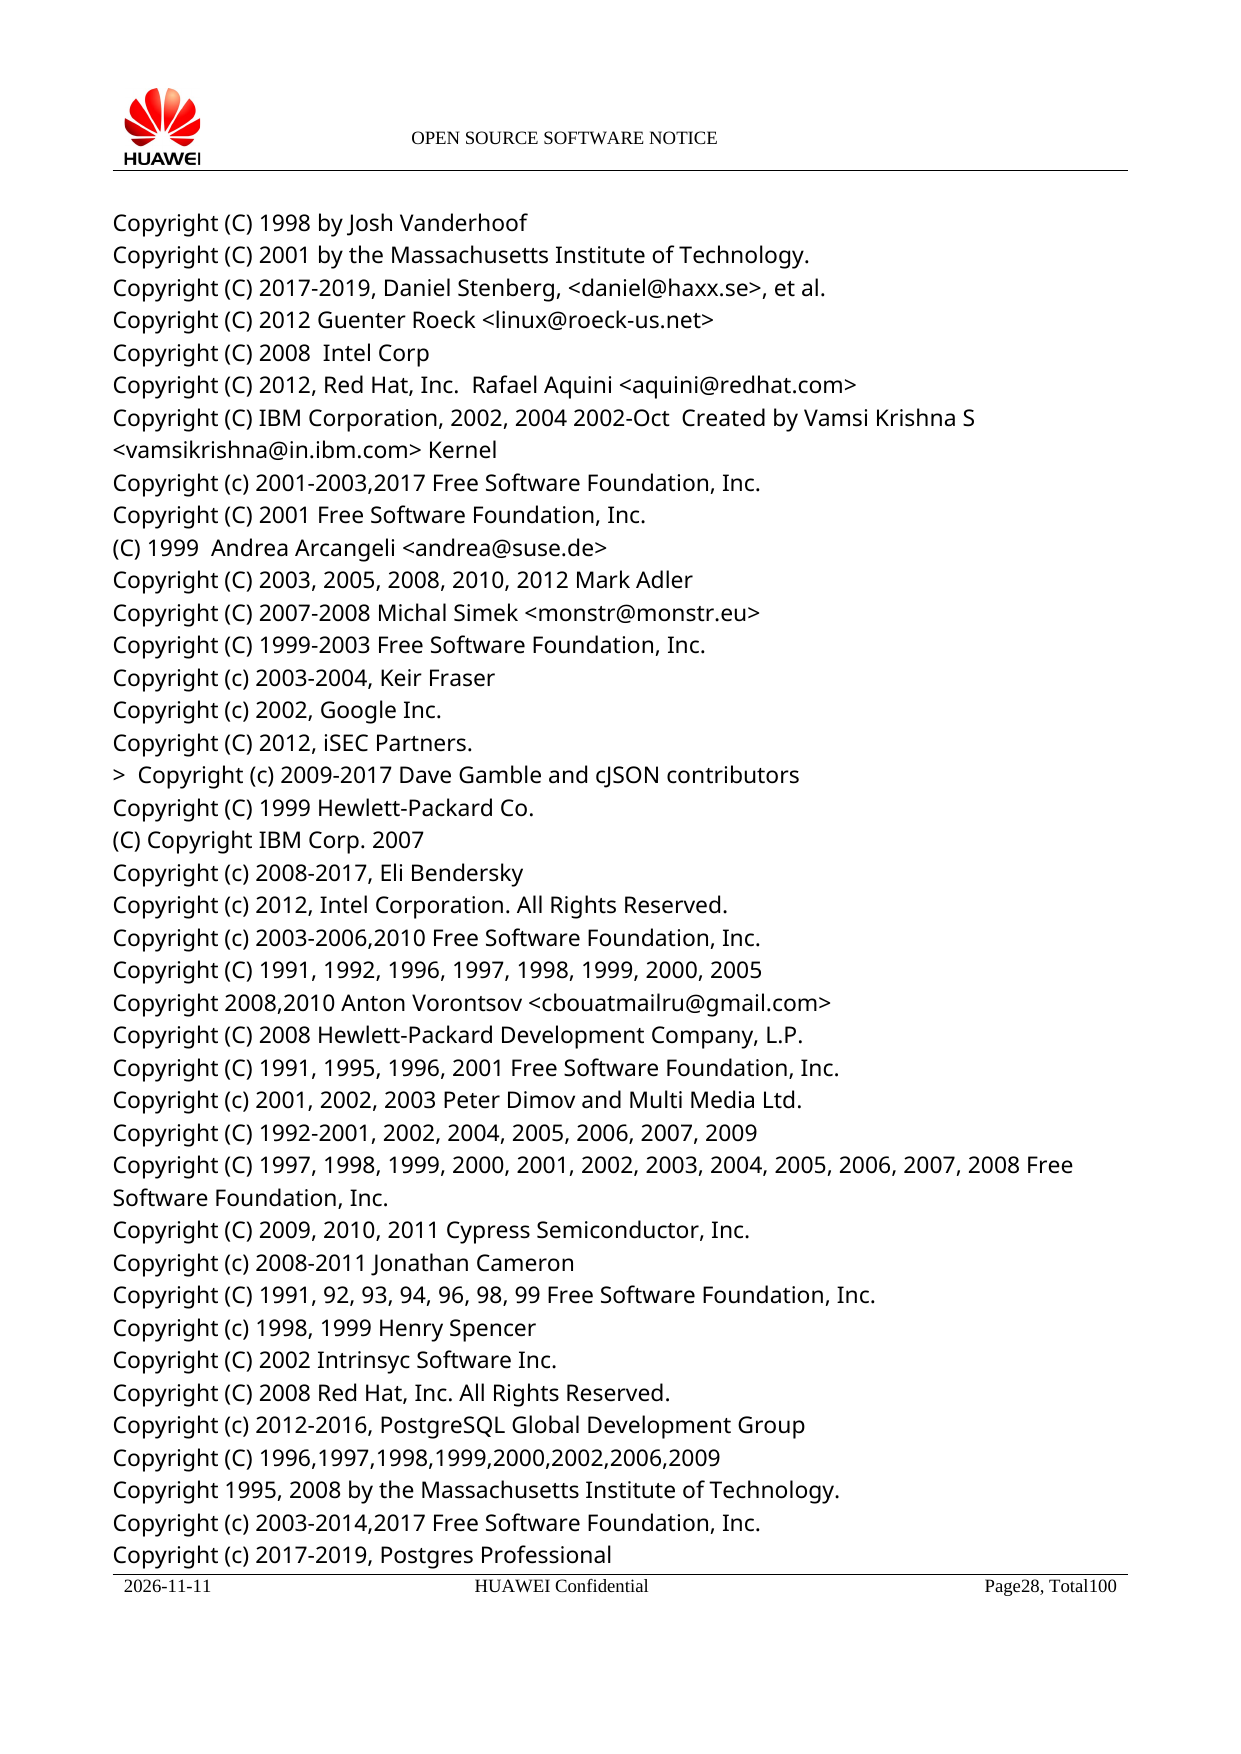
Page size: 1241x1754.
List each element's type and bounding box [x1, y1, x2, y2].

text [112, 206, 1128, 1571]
picture [124, 88, 201, 165]
